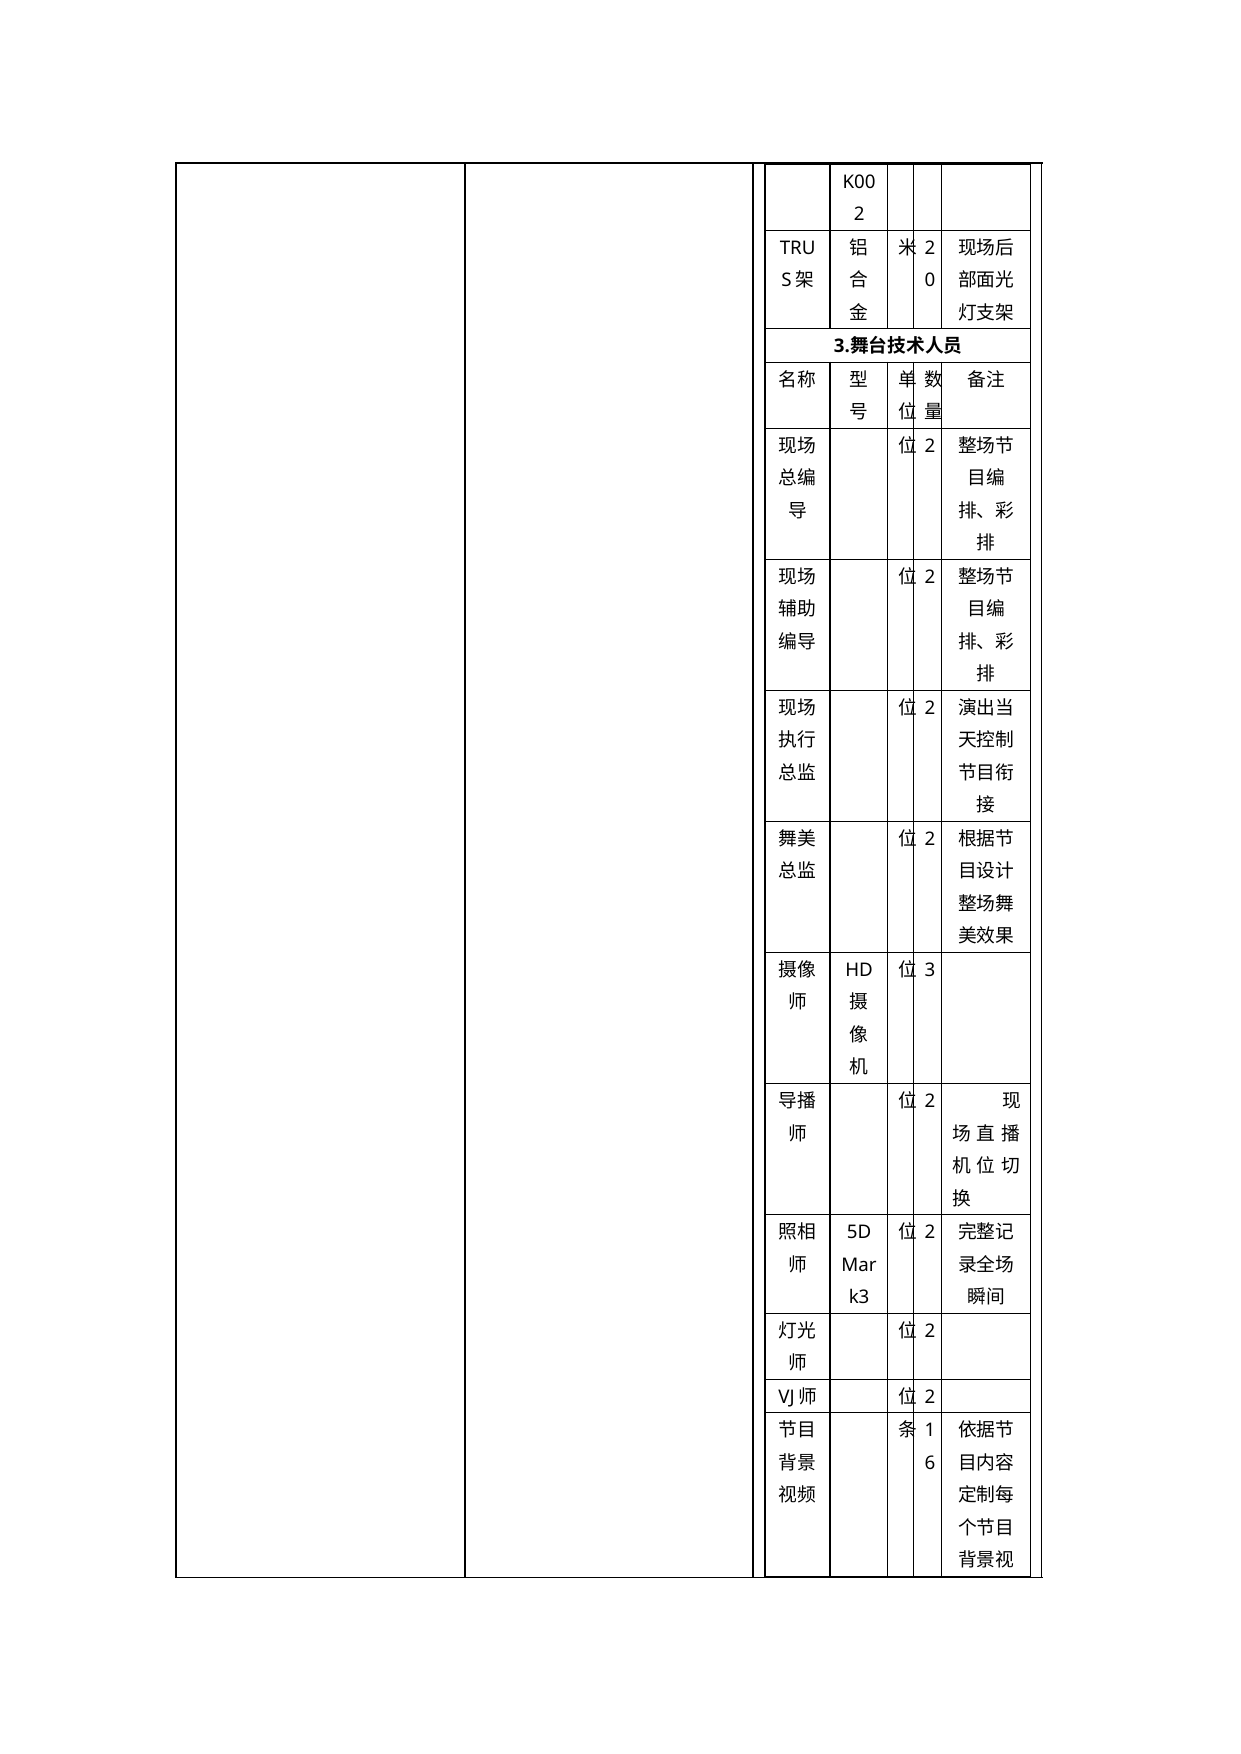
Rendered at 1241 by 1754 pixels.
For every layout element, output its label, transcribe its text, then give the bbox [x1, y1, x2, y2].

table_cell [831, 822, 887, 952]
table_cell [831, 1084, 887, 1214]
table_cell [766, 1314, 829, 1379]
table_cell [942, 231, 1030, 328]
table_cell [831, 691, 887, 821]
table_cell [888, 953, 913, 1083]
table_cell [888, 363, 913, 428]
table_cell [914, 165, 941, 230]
table_cell 1 [177, 164, 464, 1577]
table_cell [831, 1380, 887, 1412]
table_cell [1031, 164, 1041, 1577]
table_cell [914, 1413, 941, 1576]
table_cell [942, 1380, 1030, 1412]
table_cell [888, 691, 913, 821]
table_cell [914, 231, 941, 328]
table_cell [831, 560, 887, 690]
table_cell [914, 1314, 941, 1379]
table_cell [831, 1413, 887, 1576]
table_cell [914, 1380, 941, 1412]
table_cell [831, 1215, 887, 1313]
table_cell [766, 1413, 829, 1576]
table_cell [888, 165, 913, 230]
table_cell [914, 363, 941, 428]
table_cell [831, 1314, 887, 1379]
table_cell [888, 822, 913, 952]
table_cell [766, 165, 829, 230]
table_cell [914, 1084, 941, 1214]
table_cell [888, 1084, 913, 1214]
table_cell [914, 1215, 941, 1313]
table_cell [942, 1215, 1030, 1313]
table_cell ▲ [466, 164, 752, 1577]
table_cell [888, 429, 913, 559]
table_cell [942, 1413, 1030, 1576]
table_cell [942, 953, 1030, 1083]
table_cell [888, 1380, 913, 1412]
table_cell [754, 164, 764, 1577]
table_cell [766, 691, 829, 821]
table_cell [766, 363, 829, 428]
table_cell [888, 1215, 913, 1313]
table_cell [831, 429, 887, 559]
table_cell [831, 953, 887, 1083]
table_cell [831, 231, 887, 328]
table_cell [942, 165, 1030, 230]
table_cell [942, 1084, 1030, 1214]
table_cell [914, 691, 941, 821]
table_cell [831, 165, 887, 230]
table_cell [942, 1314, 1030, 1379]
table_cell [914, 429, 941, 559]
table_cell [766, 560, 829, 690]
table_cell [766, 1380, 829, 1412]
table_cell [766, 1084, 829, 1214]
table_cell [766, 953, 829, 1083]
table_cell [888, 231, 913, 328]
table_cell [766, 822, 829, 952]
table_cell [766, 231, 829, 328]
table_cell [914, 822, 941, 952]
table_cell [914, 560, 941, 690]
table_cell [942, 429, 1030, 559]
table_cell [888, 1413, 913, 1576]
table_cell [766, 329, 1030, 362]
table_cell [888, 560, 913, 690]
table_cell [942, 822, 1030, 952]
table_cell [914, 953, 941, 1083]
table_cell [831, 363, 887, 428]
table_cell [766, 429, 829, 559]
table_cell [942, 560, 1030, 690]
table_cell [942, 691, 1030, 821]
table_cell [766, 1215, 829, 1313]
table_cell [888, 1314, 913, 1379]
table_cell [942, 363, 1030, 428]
